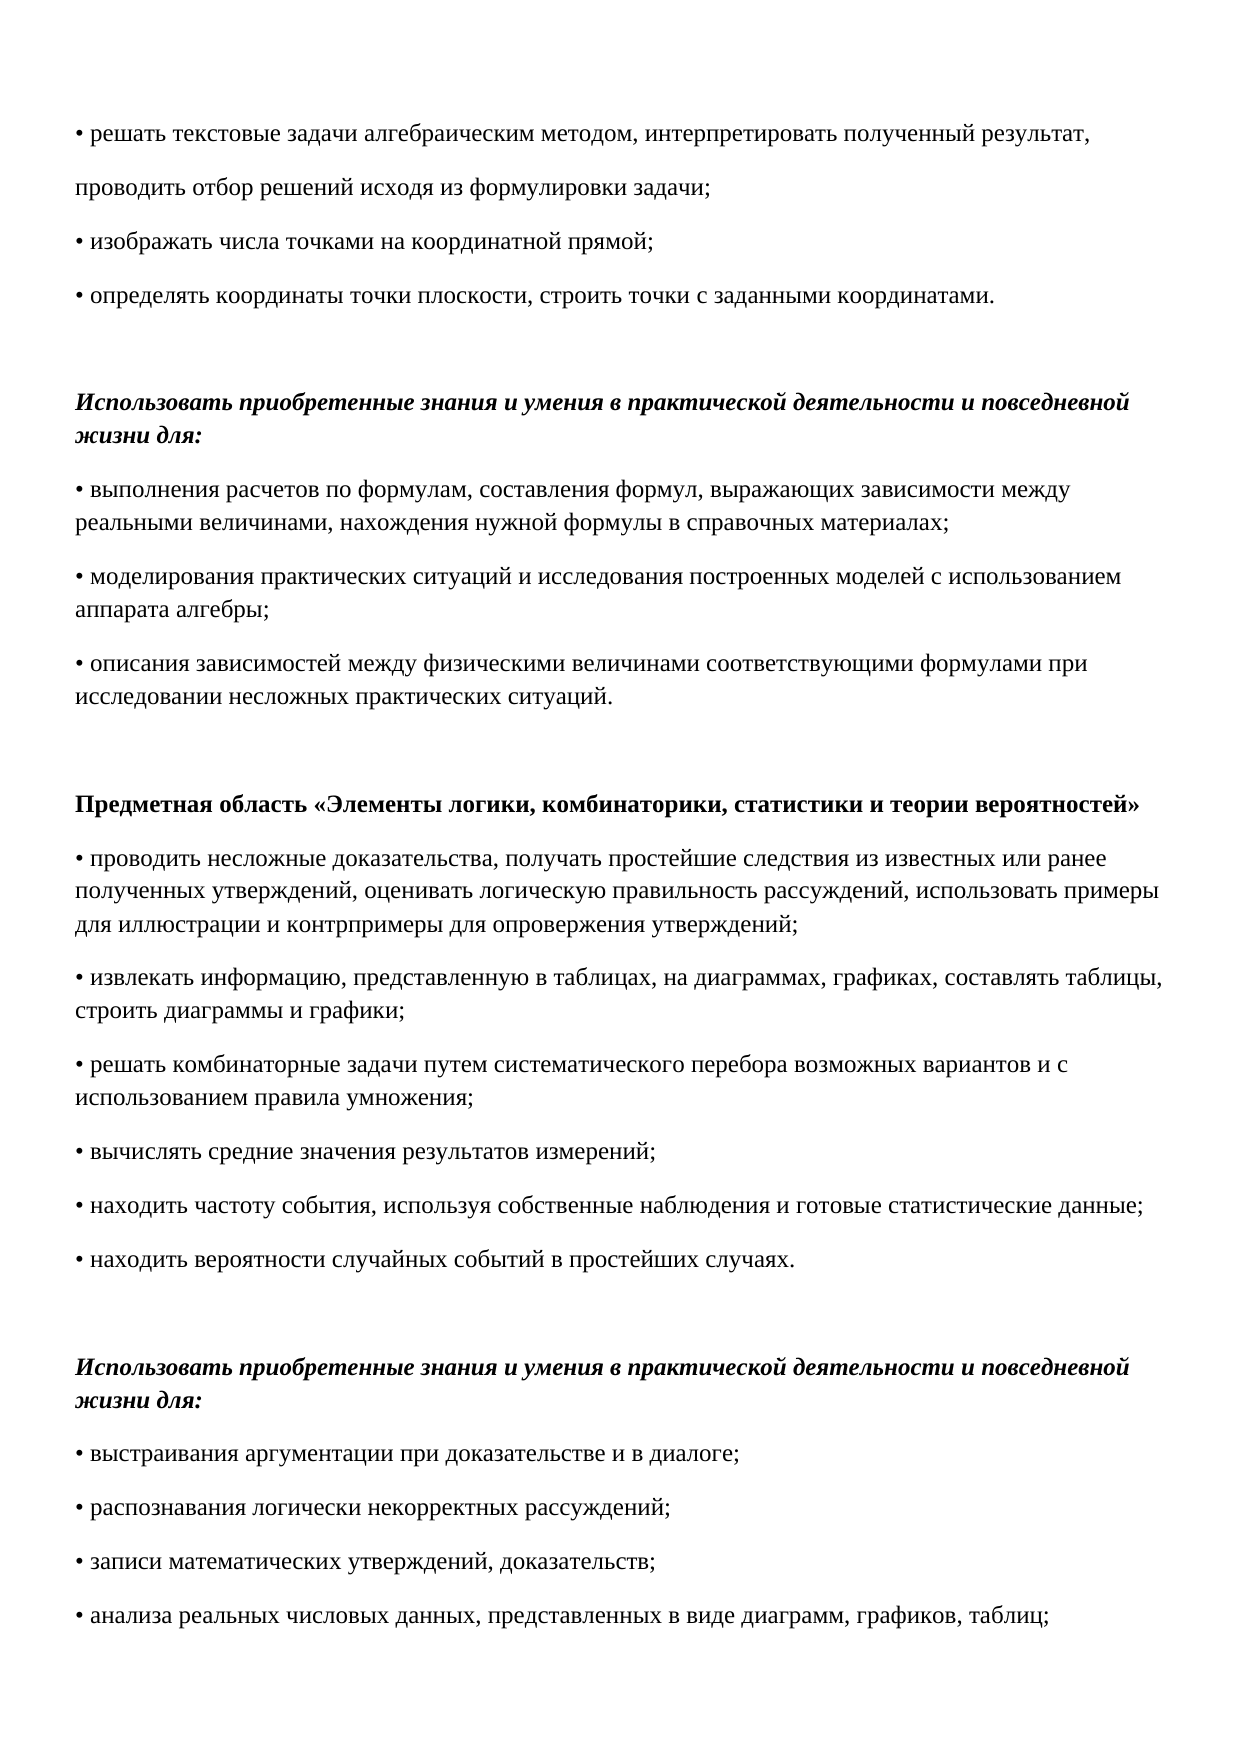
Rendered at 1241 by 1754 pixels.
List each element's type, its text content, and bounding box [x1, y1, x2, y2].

text • выстраивания аргументации при доказательстве и в диалоге; [75, 1438, 1165, 1467]
text • записи математических утверждений, доказательств; [75, 1546, 1165, 1575]
text • решать текстовые задачи алгебраическим методом, интерпретировать полученный результат, [75, 118, 1165, 147]
text • проводить несложные доказательства, получать простейшие следствия из известных или ранее полученных утверждений, оценивать логическую правильность рассуждений, использовать примеры для иллюстрации и контрпримеры для опровержения утверждений; [75, 843, 1165, 937]
text • изображать числа точками на координатной прямой; [75, 226, 1165, 254]
text Использовать приобретенные знания и умения в практической деятельности и повседневной жизни для: [75, 387, 1165, 449]
text • анализа реальных числовых данных, представленных в виде диаграмм, графиков, таблиц; [75, 1600, 1165, 1629]
text • решать комбинаторные задачи путем систематического перебора возможных вариантов и с использованием правила умножения; [75, 1049, 1165, 1111]
text • выполнения расчетов по формулам, составления формул, выражающих зависимости между реальными величинами, нахождения нужной формулы в справочных материалах; [75, 474, 1165, 536]
text • определять координаты точки плоскости, строить точки с заданными координатами. [75, 280, 1165, 308]
text • моделирования практических ситуаций и исследования построенных моделей с использованием аппарата алгебры; [75, 561, 1165, 623]
text • находить вероятности случайных событий в простейших случаях. [75, 1244, 1165, 1273]
text • описания зависимостей между физическими величинами соответствующими формулами при исследовании несложных практических ситуаций. [75, 648, 1165, 710]
text • извлекать информацию, представленную в таблицах, на диаграммах, графиках, составлять таблицы, строить диаграммы и графики; [75, 962, 1165, 1024]
text Предметная область «Элементы логики, комбинаторики, статистики и теории вероятностей» [75, 789, 1165, 817]
text • находить частоту события, используя собственные наблюдения и готовые статистические данные; [75, 1190, 1165, 1219]
text проводить отбор решений исходя из формулировки задачи; [75, 172, 1165, 201]
text • вычислять средние значения результатов измерений; [75, 1136, 1165, 1165]
text Использовать приобретенные знания и умения в практической деятельности и повседневной жизни для: [75, 1352, 1165, 1413]
text • распознавания логически некорректных рассуждений; [75, 1492, 1165, 1521]
